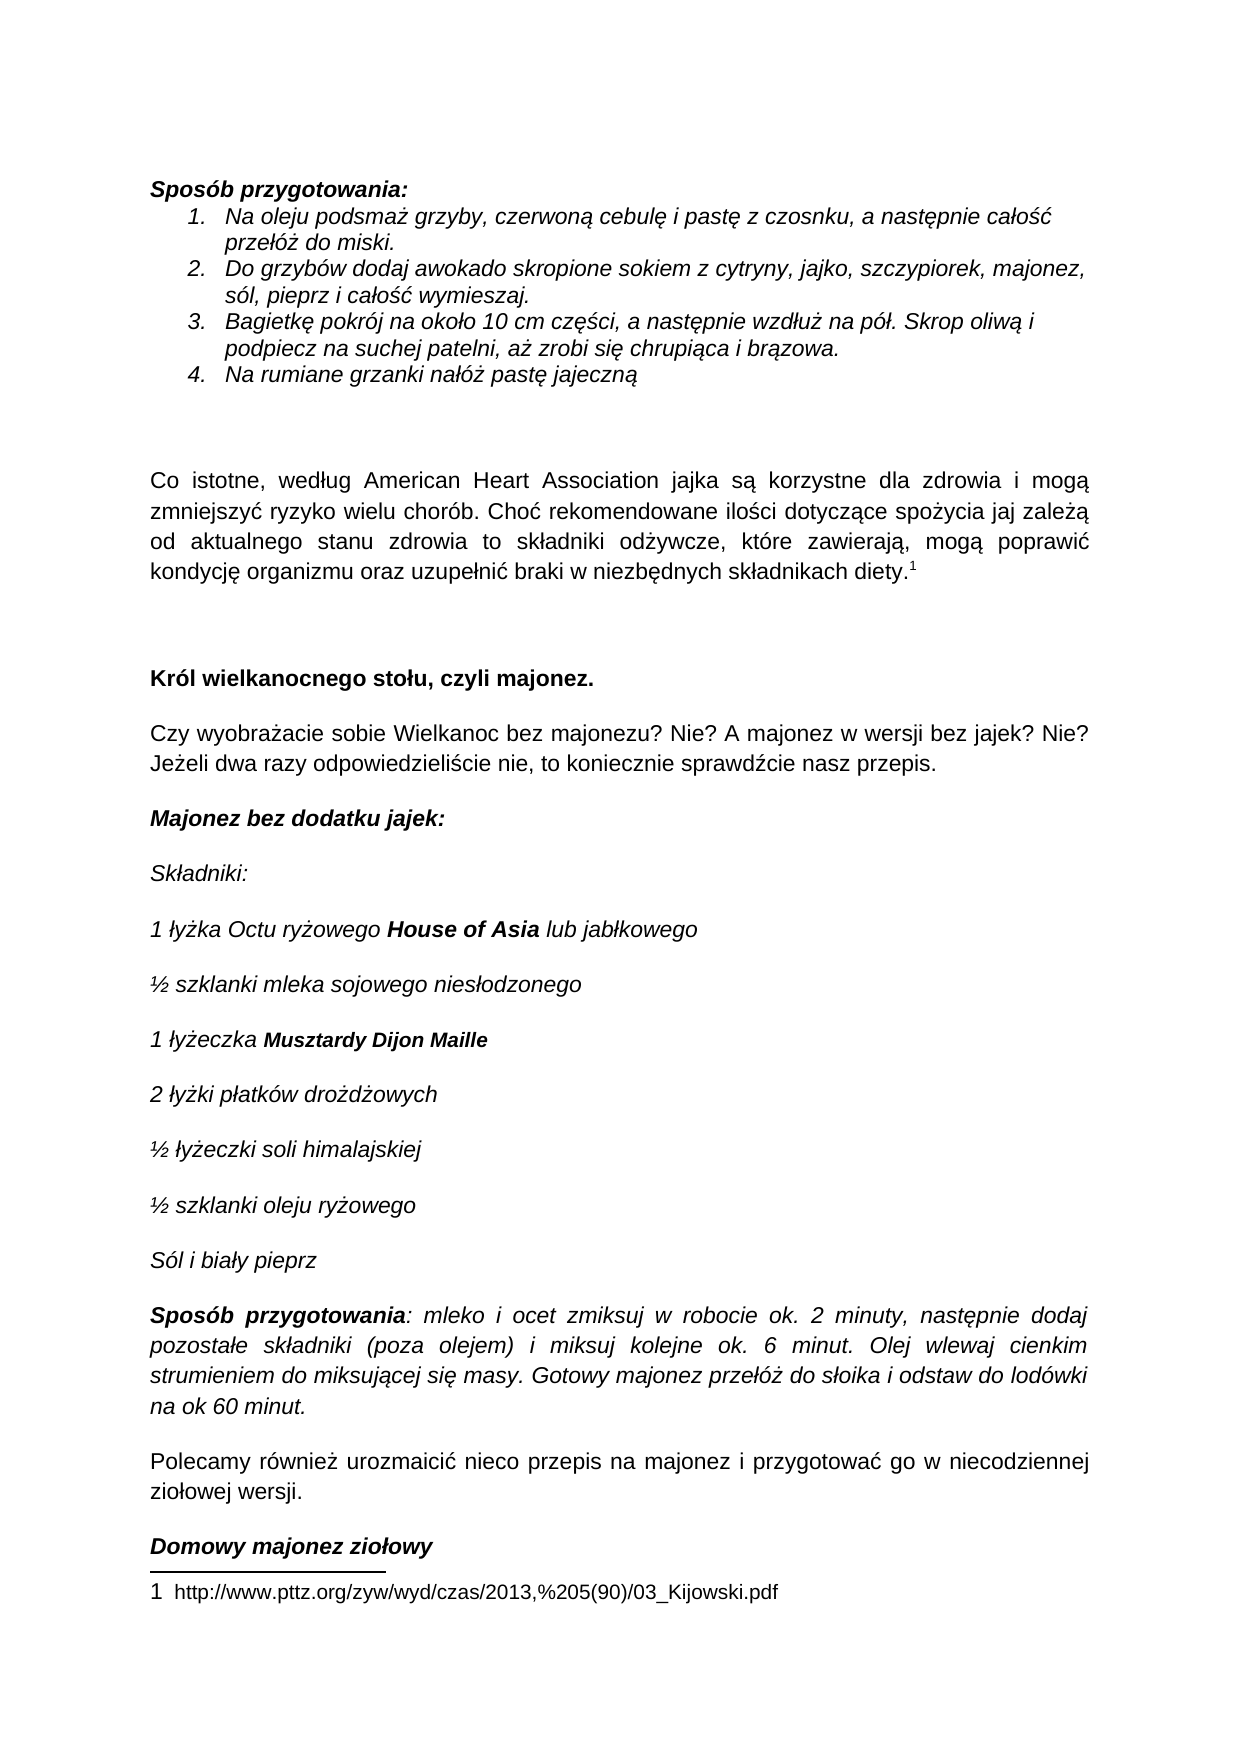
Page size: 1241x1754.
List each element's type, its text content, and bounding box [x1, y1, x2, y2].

list Bagietkę pokrój na około 10 cm części, a następnie wzdłuż na pół. Skrop oliwą i podpiecz na suchej patelni, aż zrobi się chrupiąca i brązowa. [187, 308, 1090, 361]
text Składniki: [150, 860, 1090, 887]
text Co istotne, według American Heart Association jajka są korzystne dla zdrowia i mogą zmniejszyć ryzyko wielu chorób. Choć rekomendowane ilości dotyczące spożycia jaj zależą od aktualnego stanu zdrowia to składniki odżywcze, które zawierają, mogą poprawić kondycję organizmu oraz uzupełnić braki w niezbędnych składnikach diety. [150, 467, 1090, 584]
list Na rumiane grzanki nałóż pastę jajeczną [187, 361, 1090, 387]
text 1 łyżka Octu ryżowego House of Asia lub jabłkowego [150, 916, 1090, 942]
text ½ szklanki oleju ryżowego [150, 1192, 1090, 1218]
text 2 łyżki płatków drożdżowych [150, 1081, 1090, 1108]
text Sposób przygotowania: [150, 176, 1090, 203]
text ½ łyżeczki soli himalajskiej [150, 1136, 1090, 1163]
list Na oleju podsmaż grzyby, czerwoną cebulę i pastę z czosnku, a następnie całość przełóż do miski. [187, 203, 1090, 255]
text ½ szklanki mleka sojowego niesłodzonego [150, 971, 1090, 997]
text 1 łyżeczka Musztardy Dijon Maille [150, 1026, 1090, 1052]
text Majonez bez dodatku jajek: [150, 805, 1090, 832]
list Do grzybów dodaj awokado skropione sokiem z cytryny, jajko, szczypiorek, majonez, sól, pieprz i całość wymieszaj. [187, 255, 1090, 308]
text Sposób przygotowania: mleko i ocet zmiksuj w robocie ok. 2 minuty, następnie dodaj pozostałe składniki (poza olejem) i miksuj kolejne ok. 6 minut. Olej wlewaj cienkim strumieniem do miksującej się masy. Gotowy majonez przełóż do słoika i odstaw do lodówki na ok 60 minut. [150, 1302, 1090, 1419]
text Czy wyobrażacie sobie Wielkanoc bez majonezu? Nie? A majonez w wersji bez jajek? Nie? Jeżeli dwa razy odpowiedzieliście nie, to koniecznie sprawdźcie nasz przepis. [150, 720, 1090, 776]
text Sól i biały pieprz [150, 1247, 1090, 1273]
text Król wielkanocnego stołu, czyli majonez. [150, 664, 1090, 691]
text Polecamy również urozmaicić nieco przepis na majonez i przygotować go w niecodziennej ziołowej wersji. [150, 1448, 1090, 1504]
text Domowy majonez ziołowy [150, 1533, 1090, 1560]
